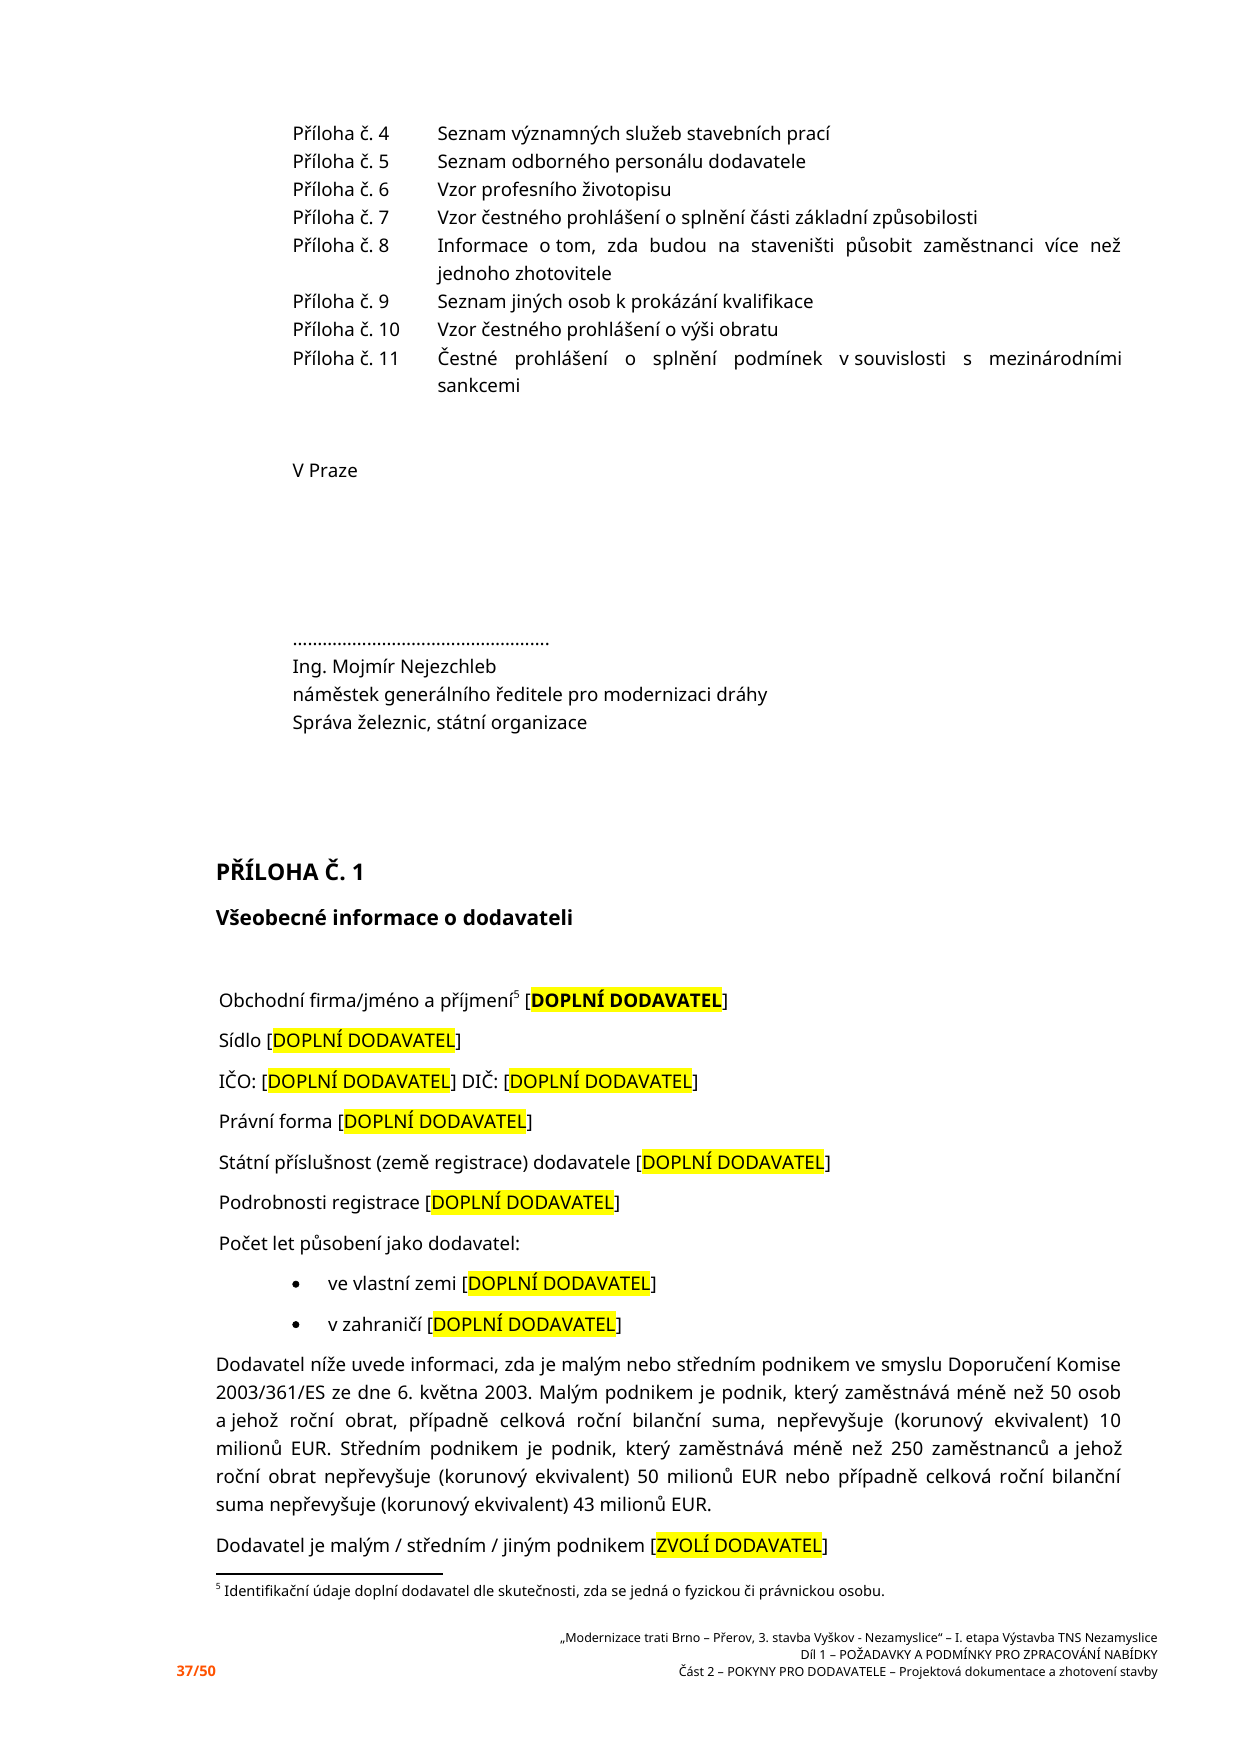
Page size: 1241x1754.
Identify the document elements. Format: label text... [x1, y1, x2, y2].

text v zahraničí [DOPLNÍ DODAVATEL] [292, 1311, 433, 1337]
text Sídlo [DOPLNÍ DODAVATEL] [218, 1027, 1122, 1053]
text Příloha č. 4 Seznam významných služeb stavebních prací [292, 121, 1122, 146]
text Příloha č. 9 Seznam jiných osob k prokázání kvalifikace [292, 289, 1122, 314]
text Příloha č. 7 Vzor čestného prohlášení o splnění části základní způsobilosti [292, 205, 1122, 230]
text Příloha č. 11 Čestné prohlášení o splnění podmínek v souvislosti s mezinárodními sankcemi [292, 345, 1122, 398]
text Dodavatel je malým / středním / jiným podnikem [ZVOLÍ DODAVATEL] [822, 1532, 1122, 1558]
text Státní příslušnost (země registrace) dodavatele [DOPLNÍ DODAVATEL] [824, 1149, 1122, 1174]
text Správa železnic, státní organizace [292, 709, 1122, 734]
text Státní příslušnost (země registrace) dodavatele [DOPLNÍ DODAVATEL] [218, 1149, 642, 1174]
text Ing. Mojmír Nejezchleb [292, 653, 1122, 678]
text IČO: [DOPLNÍ DODAVATEL] DIČ: [DOPLNÍ DODAVATEL] [692, 1068, 1122, 1093]
text Všeobecné informace o dodavateli [216, 903, 1122, 931]
text Dodavatel je malým / středním / jiným podnikem [ZVOLÍ DODAVATEL] [216, 1532, 656, 1558]
text v zahraničí [DOPLNÍ DODAVATEL] [616, 1311, 1122, 1337]
text Příloha č. 8 Informace o tom, zda budou na staveništi působit zaměstnanci více než jednoho zhotovitele [292, 233, 1122, 286]
text Obchodní firma/jméno a příjmení [DOPLNÍ DODAVATEL] [722, 987, 1122, 1012]
text ve vlastní zemi [DOPLNÍ DODAVATEL] [292, 1271, 468, 1296]
text náměstek generálního ředitele pro modernizaci dráhy [292, 681, 1122, 707]
text ……………………………………………. [292, 625, 1122, 651]
text Počet let působení jako dodavatel: [218, 1230, 1122, 1256]
text Obchodní firma/jméno a příjmení [DOPLNÍ DODAVATEL] [218, 987, 531, 1012]
text V Praze [292, 457, 1122, 482]
text Právní forma [DOPLNÍ DODAVATEL] [218, 1108, 1122, 1134]
text ve vlastní zemi [DOPLNÍ DODAVATEL] [650, 1271, 1122, 1296]
text Příloha č. 5 Seznam odborného personálu dodavatele [292, 149, 1122, 174]
text Podrobnosti registrace [DOPLNÍ DODAVATEL] [218, 1189, 1122, 1215]
text Příloha č. 10 Vzor čestného prohlášení o výši obratu [292, 317, 1122, 342]
text Příloha č. 1 [216, 856, 1122, 887]
text Dodavatel níže uvede informaci, zda je malým nebo středním podnikem ve smyslu Doporučení Komise 2003/361/ES ze dne 6. května 2003. Malým podnikem je podnik, který zaměstnává méně než 50 osob a jehož roční obrat, případně celková roční bilanční suma, nepřevyšuje (korunový ekvivalent) 10 milionů EUR. Středním podnikem je podnik, který zaměstnává méně než 250 zaměstnanců a jehož roční obrat nepřevyšuje (korunový ekvivalent) 50 milionů EUR nebo případně celková roční bilanční suma nepřevyšuje (korunový ekvivalent) 43 milionů EUR. [216, 1352, 1122, 1517]
text Příloha č. 6 Vzor profesního životopisu [292, 177, 1122, 202]
